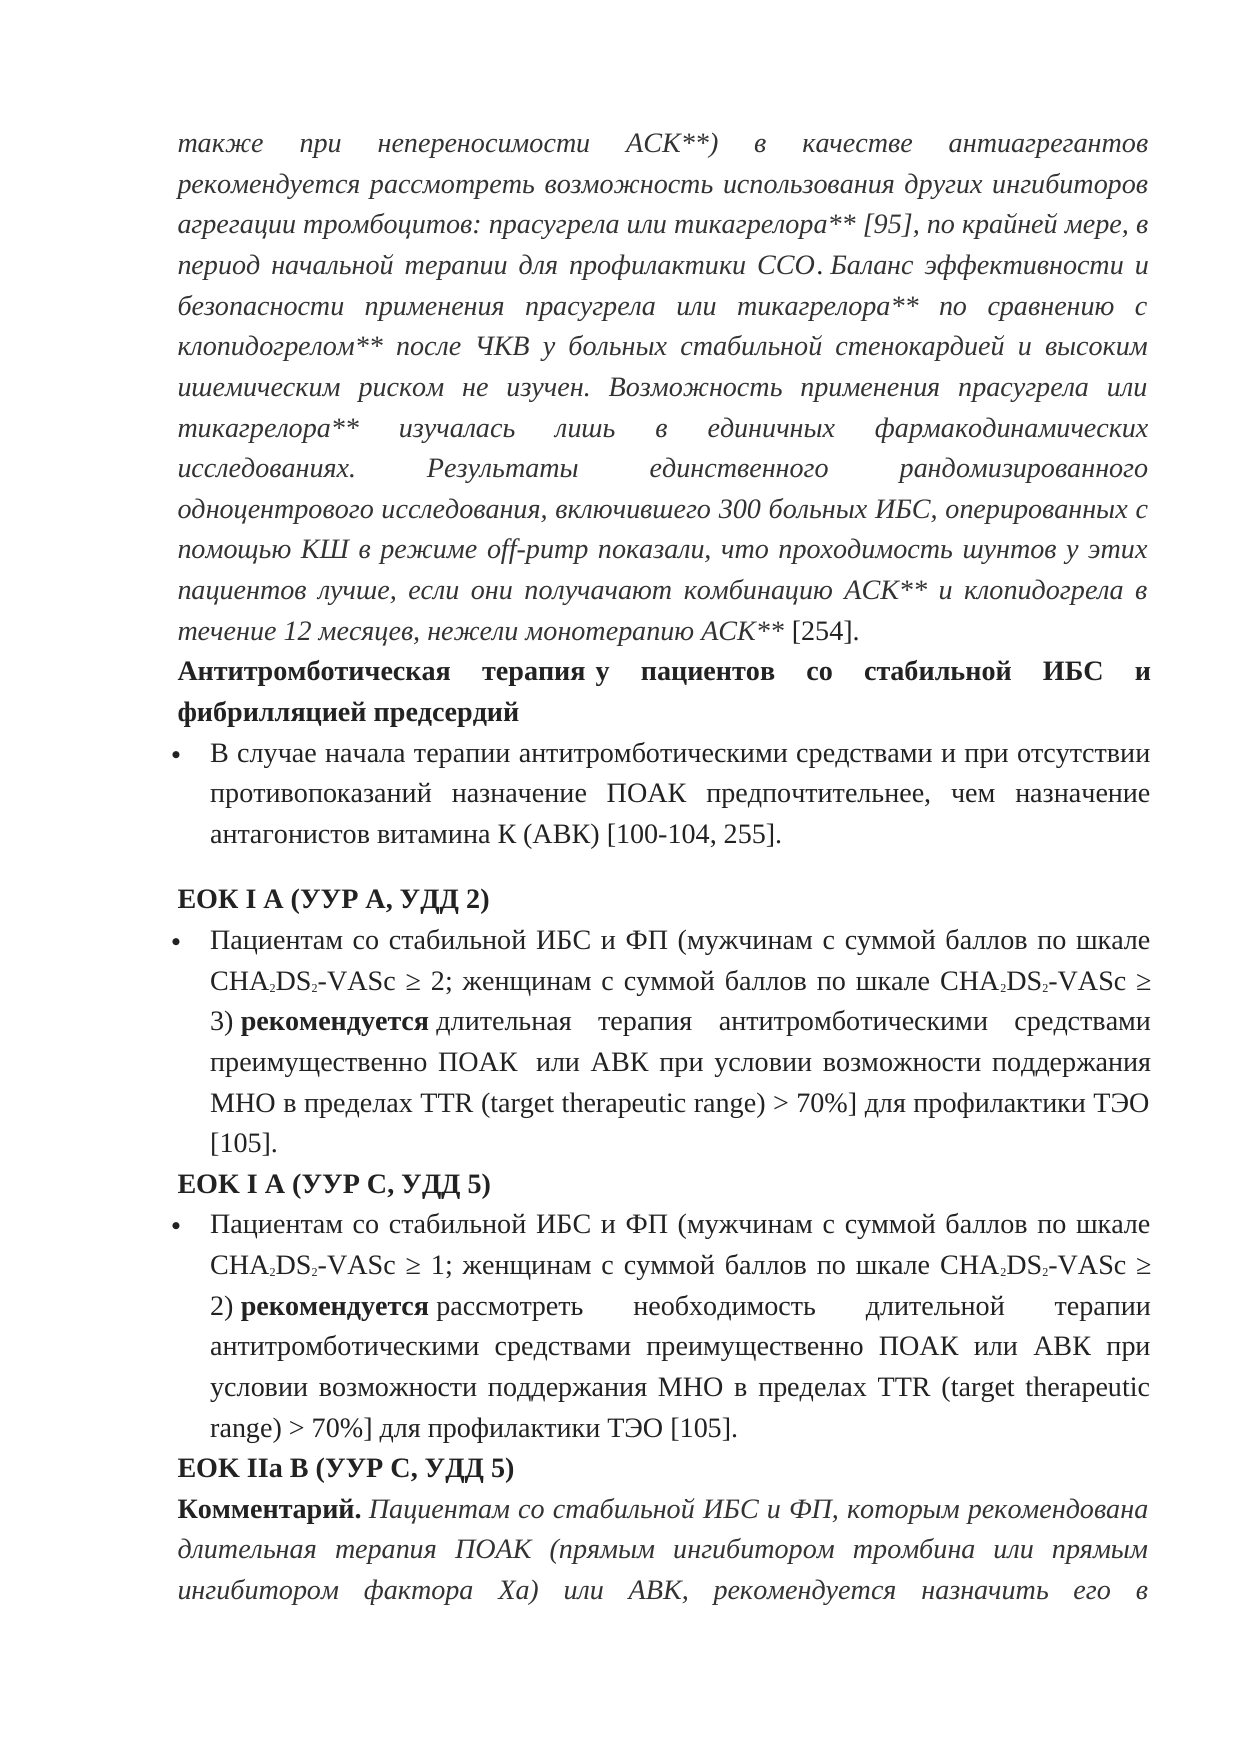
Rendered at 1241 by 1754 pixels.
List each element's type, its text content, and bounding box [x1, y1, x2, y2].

list В случае начала терапии антитромботическими средствами и при отсутствии противопоказаний назначение ПОАК предпочтительнее, чем назначение антагонистов витамина К (АВК) [100-104, 255]. [172, 727, 1152, 849]
text EOK I A (УУР С, УДД 5) [177, 1159, 1152, 1199]
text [177, 118, 1152, 646]
text ЕОК I A (УУР А, УДД 2) [177, 874, 1152, 915]
text Антитромботическая терапия у пациентов со стабильной ИБС и фибрилляцией предсердий [177, 646, 1152, 727]
text EOK IIa B (УУР С, УДД 5) [177, 1443, 1152, 1484]
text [177, 1484, 1152, 1606]
list Пациентам со стабильной ИБС и ФП (мужчинам с суммой баллов по шкале CHA2DS2-VASc ≥ 2; женщинам с суммой баллов по шкале CHA2DS2-VASc ≥ 3) рекомендуется длительная терапия антитромботическими средствами преимущественно ПОАК или АВК при условии возможности поддержания МНО в пределах ТТR (target therapeutic range) > 70%] для профилактики ТЭО [105]. [172, 915, 1152, 1159]
list Пациентам со стабильной ИБС и ФП (мужчинам с суммой баллов по шкале CHA2DS2-VASc ≥ 1; женщинам с суммой баллов по шкале CHA2DS2-VASc ≥ 2) рекомендуется рассмотреть необходимость длительной терапии антитромботическими средствами преимущественно ПОАК или АВК при условии возможности поддержания МНО в пределах ТТR (target therapeutic range) > 70%] для профилактики ТЭО [105]. [172, 1199, 1152, 1443]
